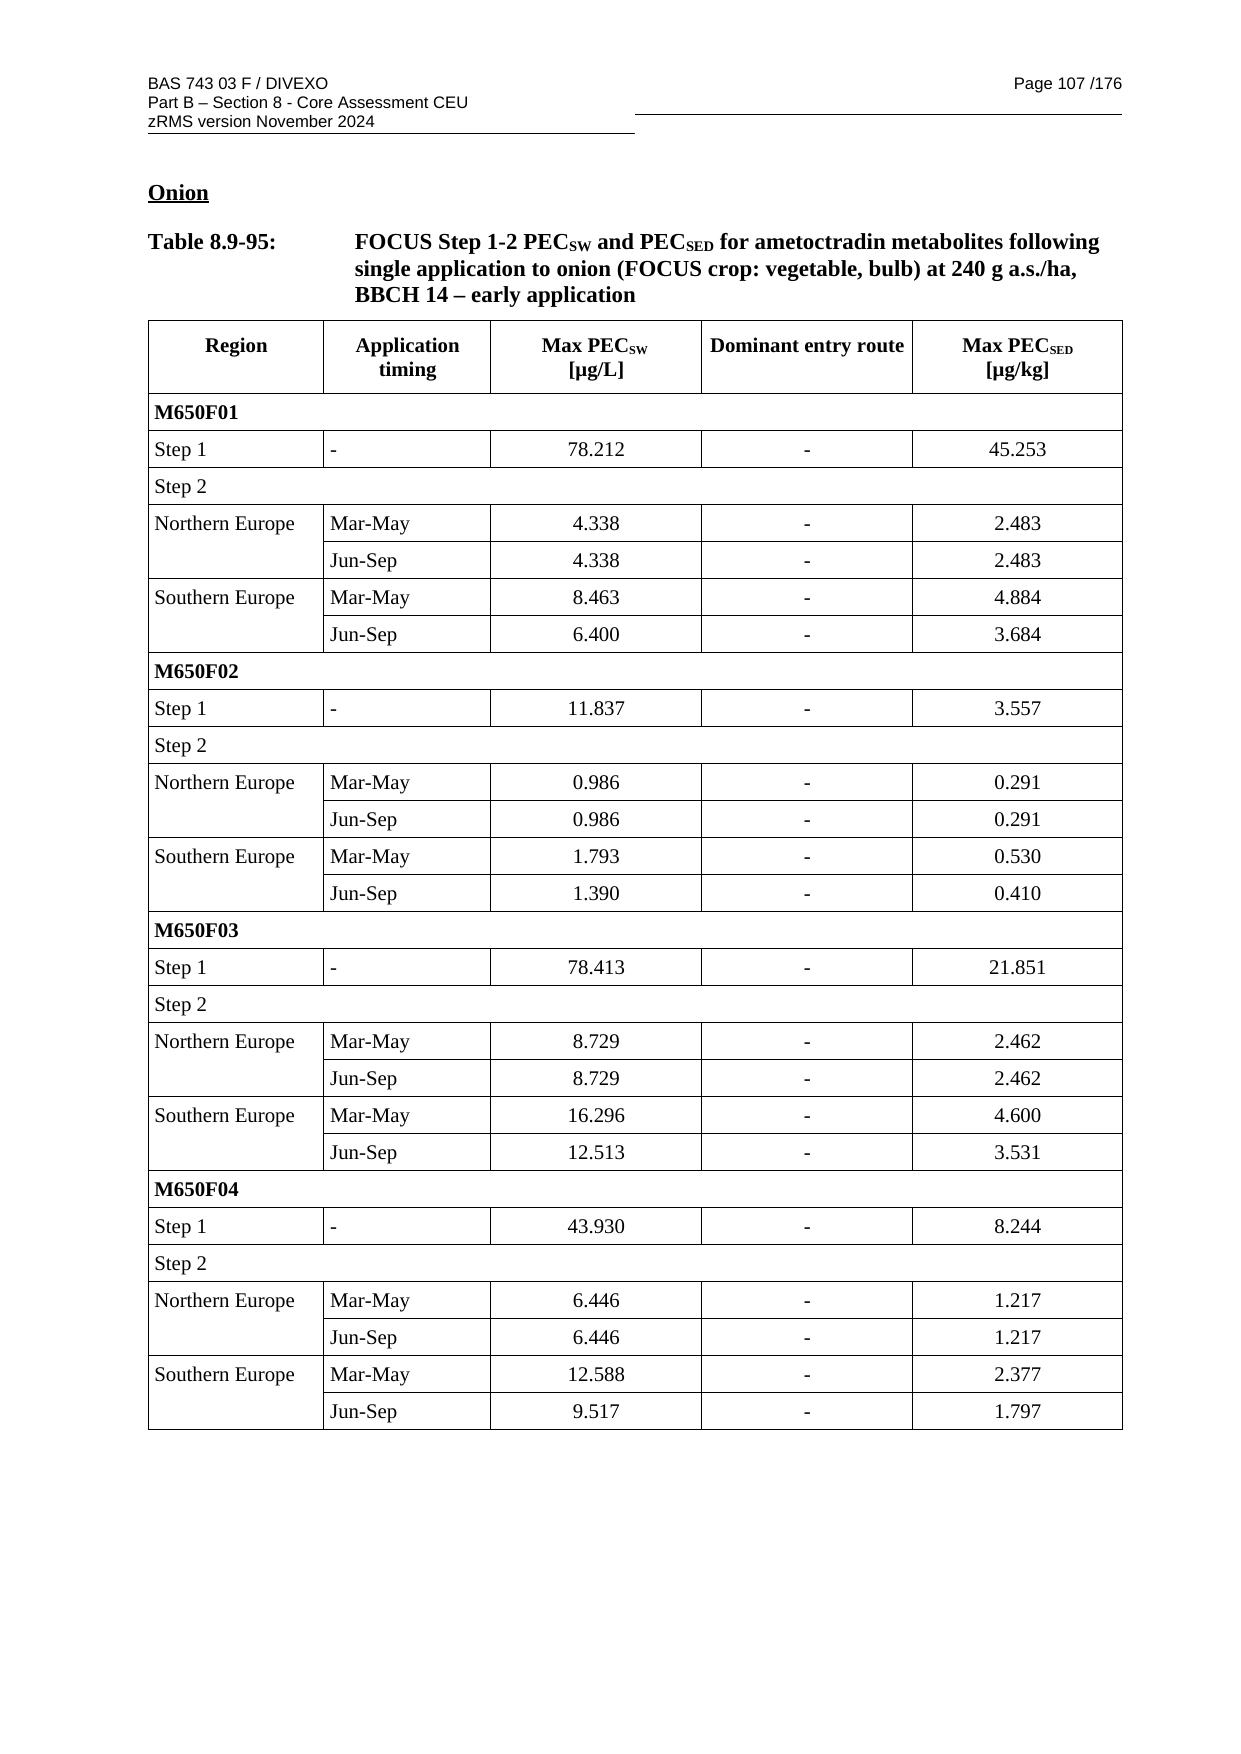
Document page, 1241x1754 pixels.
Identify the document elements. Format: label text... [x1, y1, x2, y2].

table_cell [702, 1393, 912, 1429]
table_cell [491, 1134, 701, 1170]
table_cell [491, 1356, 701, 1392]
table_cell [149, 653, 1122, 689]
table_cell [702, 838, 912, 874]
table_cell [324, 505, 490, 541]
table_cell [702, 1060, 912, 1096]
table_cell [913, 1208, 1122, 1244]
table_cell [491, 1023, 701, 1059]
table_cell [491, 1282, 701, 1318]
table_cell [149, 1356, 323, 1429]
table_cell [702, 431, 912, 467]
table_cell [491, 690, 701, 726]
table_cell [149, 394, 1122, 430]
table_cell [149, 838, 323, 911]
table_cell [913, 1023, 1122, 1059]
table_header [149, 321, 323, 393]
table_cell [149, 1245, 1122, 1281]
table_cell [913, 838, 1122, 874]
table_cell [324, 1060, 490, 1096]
text Onion [148, 179, 1122, 205]
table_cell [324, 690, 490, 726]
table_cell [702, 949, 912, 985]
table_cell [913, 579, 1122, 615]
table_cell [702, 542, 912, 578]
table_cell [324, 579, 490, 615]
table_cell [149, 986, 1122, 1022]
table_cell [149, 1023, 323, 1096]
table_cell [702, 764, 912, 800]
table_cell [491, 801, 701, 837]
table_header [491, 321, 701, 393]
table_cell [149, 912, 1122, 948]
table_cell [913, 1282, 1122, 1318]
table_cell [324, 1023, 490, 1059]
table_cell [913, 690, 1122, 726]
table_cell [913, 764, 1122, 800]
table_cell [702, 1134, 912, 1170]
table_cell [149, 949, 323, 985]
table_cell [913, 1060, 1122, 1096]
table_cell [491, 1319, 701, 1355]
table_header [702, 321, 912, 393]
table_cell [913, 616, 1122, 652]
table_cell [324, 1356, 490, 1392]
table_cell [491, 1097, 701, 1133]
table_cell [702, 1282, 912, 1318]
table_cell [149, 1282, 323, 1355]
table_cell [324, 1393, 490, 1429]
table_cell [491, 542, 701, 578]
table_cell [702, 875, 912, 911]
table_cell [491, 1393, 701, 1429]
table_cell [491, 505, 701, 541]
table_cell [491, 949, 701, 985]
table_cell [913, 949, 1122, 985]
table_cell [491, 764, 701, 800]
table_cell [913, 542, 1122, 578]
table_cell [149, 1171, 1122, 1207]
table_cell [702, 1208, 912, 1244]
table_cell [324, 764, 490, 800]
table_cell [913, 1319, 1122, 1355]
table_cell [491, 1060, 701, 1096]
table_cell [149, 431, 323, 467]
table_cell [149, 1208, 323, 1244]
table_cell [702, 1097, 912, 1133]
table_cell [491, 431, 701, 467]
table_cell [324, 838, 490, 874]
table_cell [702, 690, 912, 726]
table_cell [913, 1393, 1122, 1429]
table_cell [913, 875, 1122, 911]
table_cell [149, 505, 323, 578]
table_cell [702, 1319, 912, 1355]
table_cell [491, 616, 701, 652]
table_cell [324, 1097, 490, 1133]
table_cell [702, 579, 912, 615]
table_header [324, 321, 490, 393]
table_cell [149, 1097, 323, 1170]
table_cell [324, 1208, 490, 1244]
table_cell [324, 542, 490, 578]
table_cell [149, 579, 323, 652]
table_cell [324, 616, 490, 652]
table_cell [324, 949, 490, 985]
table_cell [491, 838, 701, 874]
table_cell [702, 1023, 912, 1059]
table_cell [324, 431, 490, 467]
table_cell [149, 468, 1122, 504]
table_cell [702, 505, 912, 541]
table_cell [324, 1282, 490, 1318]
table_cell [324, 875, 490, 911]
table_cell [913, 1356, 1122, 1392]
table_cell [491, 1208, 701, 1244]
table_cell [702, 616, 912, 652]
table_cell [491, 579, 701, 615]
text Table 8.9-22: FOCUS Step 1-2 PECSW and PECSED for ametoctradin metabolites following single application to onion (FOCUS crop: vegetable, bulb) at 240 g a.s./ha, BBCH 14 – early application [148, 226, 1122, 307]
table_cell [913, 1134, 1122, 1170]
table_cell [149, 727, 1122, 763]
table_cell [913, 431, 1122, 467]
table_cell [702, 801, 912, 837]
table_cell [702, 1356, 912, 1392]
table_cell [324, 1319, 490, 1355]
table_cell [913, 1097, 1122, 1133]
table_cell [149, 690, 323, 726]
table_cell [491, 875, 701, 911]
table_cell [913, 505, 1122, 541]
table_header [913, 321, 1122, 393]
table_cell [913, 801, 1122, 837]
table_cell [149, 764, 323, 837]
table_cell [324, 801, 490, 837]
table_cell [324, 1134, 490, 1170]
